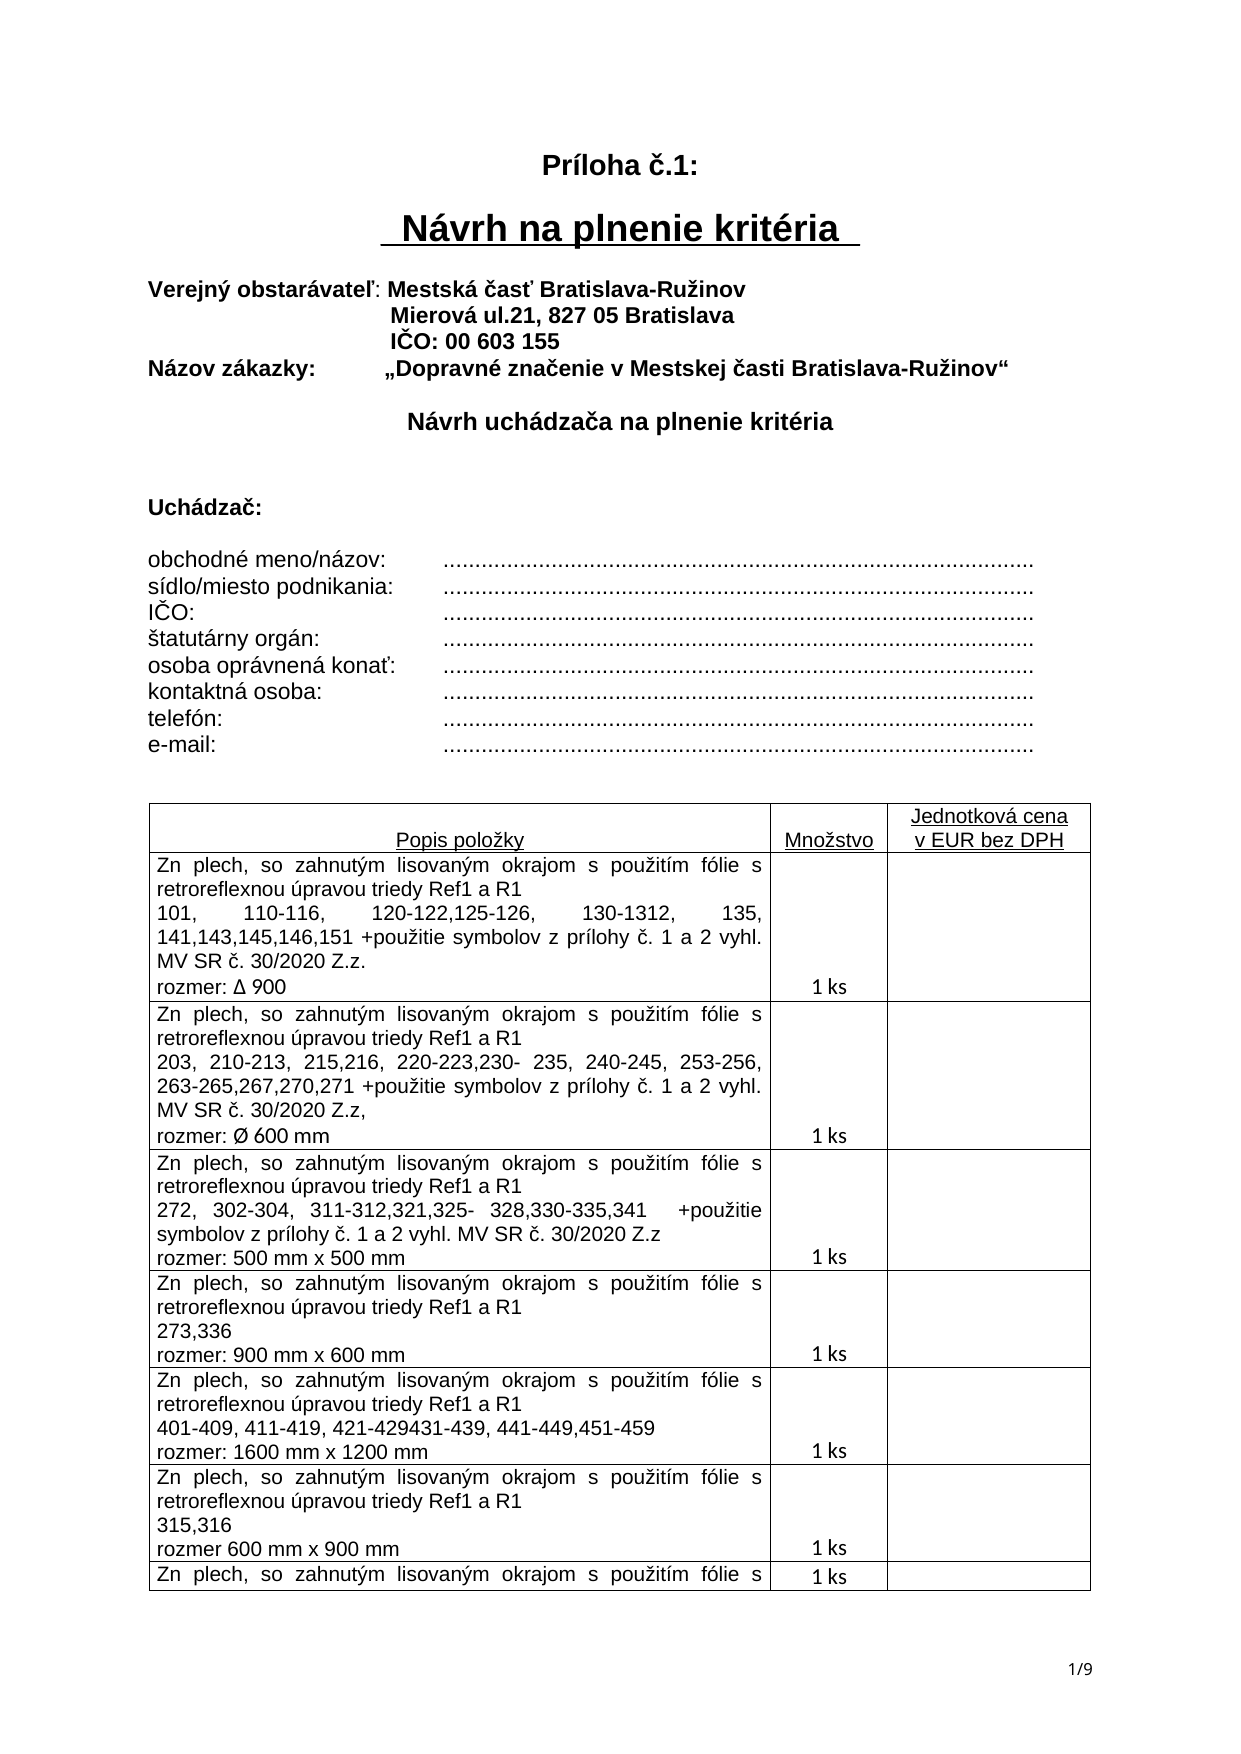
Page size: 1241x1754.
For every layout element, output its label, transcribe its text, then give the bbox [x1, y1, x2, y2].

table_cell Zn plech, so zahnutým lisovaným okrajom s použitím fólie s retroreflexnou úpravou triedy Ref1 a R1 315,316 rozmer 600 mm x 900 mm [150, 1465, 770, 1561]
text osoba oprávnená konať: ............................................................................................. [148, 652, 1093, 678]
table_cell 1 ks [771, 853, 887, 1001]
table_cell Zn plech, so zahnutým lisovaným okrajom s použitím fólie s retroreflexnou úpravou triedy Ref1 a R1 401-409, 411-419, 421-429431-439, 441-449,451-459 rozmer: 1600 mm x 1200 mm [150, 1368, 770, 1464]
table_cell 1 ks [771, 1465, 887, 1561]
table_cell Zn plech, so zahnutým lisovaným okrajom s použitím fólie s retroreflexnou úpravou triedy Ref1 a R1 272, 302-304, 311-312,321,325- 328,330-335,341 +použitie symbolov z prílohy č. 1 a 2 vyhl. MV SR č. 30/2020 Z.z rozmer: 500 mm x 500 mm [150, 1150, 770, 1270]
table_cell [888, 1465, 1090, 1561]
text Verejný obstarávateľ: Mestská časť Bratislava-Ružinov [148, 276, 1093, 302]
text kontaktná osoba: ............................................................................................. [148, 678, 1093, 704]
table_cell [150, 1562, 770, 1590]
table_cell 1 ks [771, 1002, 887, 1149]
table_header Množstvo [771, 804, 887, 852]
text _Návrh na plnenie kritéria_ [148, 206, 1093, 249]
table_cell 1 ks [771, 1562, 887, 1590]
table_cell Zn plech, so zahnutým lisovaným okrajom s použitím fólie s retroreflexnou úpravou triedy Ref1 a R1 273,336 rozmer: 900 mm x 600 mm [150, 1271, 770, 1367]
table_cell 1 ks [771, 1368, 887, 1464]
text Mierová ul.21, 827 05 Bratislava [384, 302, 1093, 328]
table_cell 1 ks [771, 1271, 887, 1367]
text Uchádzač: [148, 494, 1093, 520]
table_cell [888, 1150, 1090, 1270]
table_cell [888, 1562, 1090, 1590]
table_header Jednotková cena v EUR bez DPH [888, 804, 1090, 852]
text IČO: ............................................................................................. [148, 599, 1093, 625]
text IČO: 00 603 155 [384, 328, 1093, 355]
text telefón: ............................................................................................. [148, 704, 1093, 731]
text e-mail: ............................................................................................. [148, 731, 1093, 757]
table_cell [888, 1271, 1090, 1367]
text štatutárny orgán: ............................................................................................. [148, 625, 1093, 652]
table_cell Zn plech, so zahnutým lisovaným okrajom s použitím fólie s retroreflexnou úpravou triedy Ref1 a R1 101, 110-116, 120-122,125-126, 130-1312, 135, 141,143,145,146,151 +použitie symbolov z prílohy č. 1 a 2 vyhl. MV SR č. 30/2020 Z.z. rozmer: ∆ 900 [150, 853, 770, 1001]
text Príloha č.1: [148, 148, 1093, 181]
text sídlo/miesto podnikania: ............................................................................................. [148, 573, 1093, 599]
table_cell 1 ks [771, 1150, 887, 1270]
table_cell [888, 853, 1090, 1001]
text Návrh uchádzača na plnenie kritéria [148, 407, 1093, 436]
table_cell [888, 1002, 1090, 1149]
text Názov zákazky: „Dopravné značenie v Mestskej časti Bratislava-Ružinov“ [148, 355, 1093, 381]
table_cell Zn plech, so zahnutým lisovaným okrajom s použitím fólie s retroreflexnou úpravou triedy Ref1 a R1 203, 210-213, 215,216, 220-223,230- 235, 240-245, 253-256, 263-265,267,270,271 +použitie symbolov z prílohy č. 1 a 2 vyhl. MV SR č. 30/2020 Z.z, rozmer: Ø 600 mm [150, 1002, 770, 1149]
text obchodné meno/názov: ............................................................................................. [148, 546, 1093, 573]
table_header Popis položky [150, 804, 770, 852]
table_cell [888, 1368, 1090, 1464]
